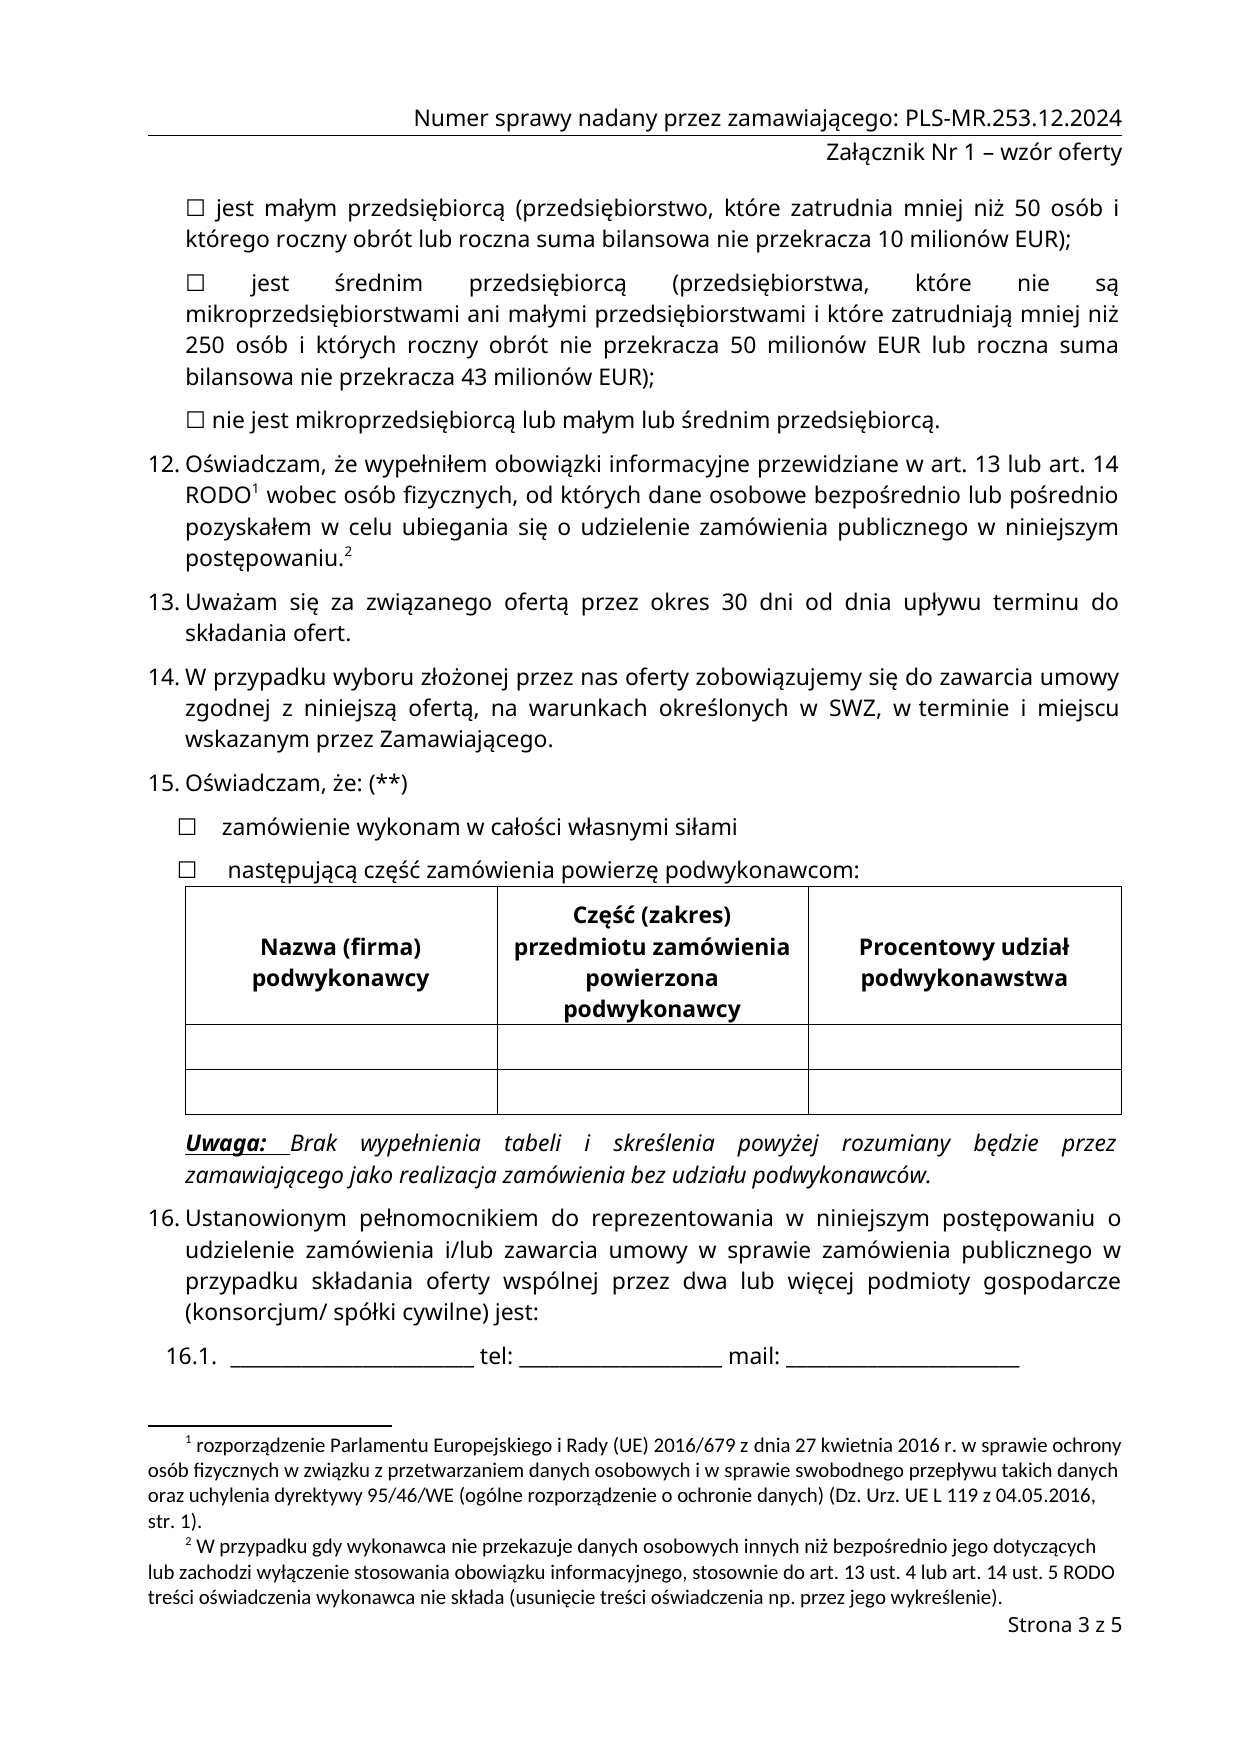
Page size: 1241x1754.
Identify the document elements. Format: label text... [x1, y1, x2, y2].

table_cell [498, 1070, 808, 1114]
table_cell [809, 1070, 1121, 1114]
text następującą część zamówienia powierzę podwykonawcom: [177, 854, 1120, 886]
text jest małym przedsiębiorcą (przedsiębiorstwo, które zatrudnia mniej niż 50 osób i którego roczny obrót lub roczna suma bilansowa nie przekracza 10 milionów EUR); [185, 192, 1120, 254]
list Uważam się za związanego ofertą przez okres 30 dni od dnia upływu terminu do składania ofert. [148, 586, 1120, 648]
list Ustanowionym pełnomocnikiem do reprezentowania w niniejszym postępowaniu o udzielenie zamówienia i/lub zawarcia umowy w sprawie zamówienia publicznego w przypadku składania oferty wspólnej przez dwa lub więcej podmioty gospodarcze (konsorcjum/ spółki cywilne) jest: [148, 1202, 1122, 1327]
list W przypadku wyboru złożonej przez nas oferty zobowiązujemy się do zawarcia umowy zgodnej z niniejszą ofertą, na warunkach określonych w SWZ, w terminie i miejscu wskazanym przez Zamawiającego. [148, 661, 1120, 754]
text zamówienie wykonam w całości własnymi siłami [177, 811, 1120, 842]
list Oświadczam, że: (**) [148, 767, 1120, 798]
table_cell [809, 1025, 1121, 1069]
table_header Nazwa (firma) podwykonawcy [186, 887, 497, 1024]
text nie jest mikroprzedsiębiorcą lub małym lub średnim przedsiębiorcą. [185, 404, 1120, 436]
table_cell [186, 1025, 497, 1069]
list Oświadczam, że wypełniłem obowiązki informacyjne przewidziane w art. 13 lub art. 14 RODO wobec osób fizycznych, od których dane osobowe bezpośrednio lub pośrednio pozyskałem w celu ubiegania się o udzielenie zamówienia publicznego w niniejszym postępowaniu. [148, 448, 1120, 573]
list ________________________ tel: ____________________ mail: _______________________ [165, 1340, 1120, 1371]
table_header Procentowy udział podwykonawstwa [809, 887, 1121, 1024]
text Uwaga: Brak wypełnienia tabeli i skreślenia powyżej rozumiany będzie przez zamawiającego jako realizacja zamówienia bez udziału podwykonawców. [185, 1127, 1120, 1190]
table_header Część (zakres) przedmiotu zamówienia powierzona podwykonawcy [498, 887, 808, 1024]
table_cell [498, 1025, 808, 1069]
text jest średnim przedsiębiorcą (przedsiębiorstwa, które nie są mikroprzedsiębiorstwami ani małymi przedsiębiorstwami i które zatrudniają mniej niż 250 osób i których roczny obrót nie przekracza 50 milionów EUR lub roczna suma bilansowa nie przekracza 43 milionów EUR); [185, 267, 1120, 392]
table_cell [186, 1070, 497, 1114]
